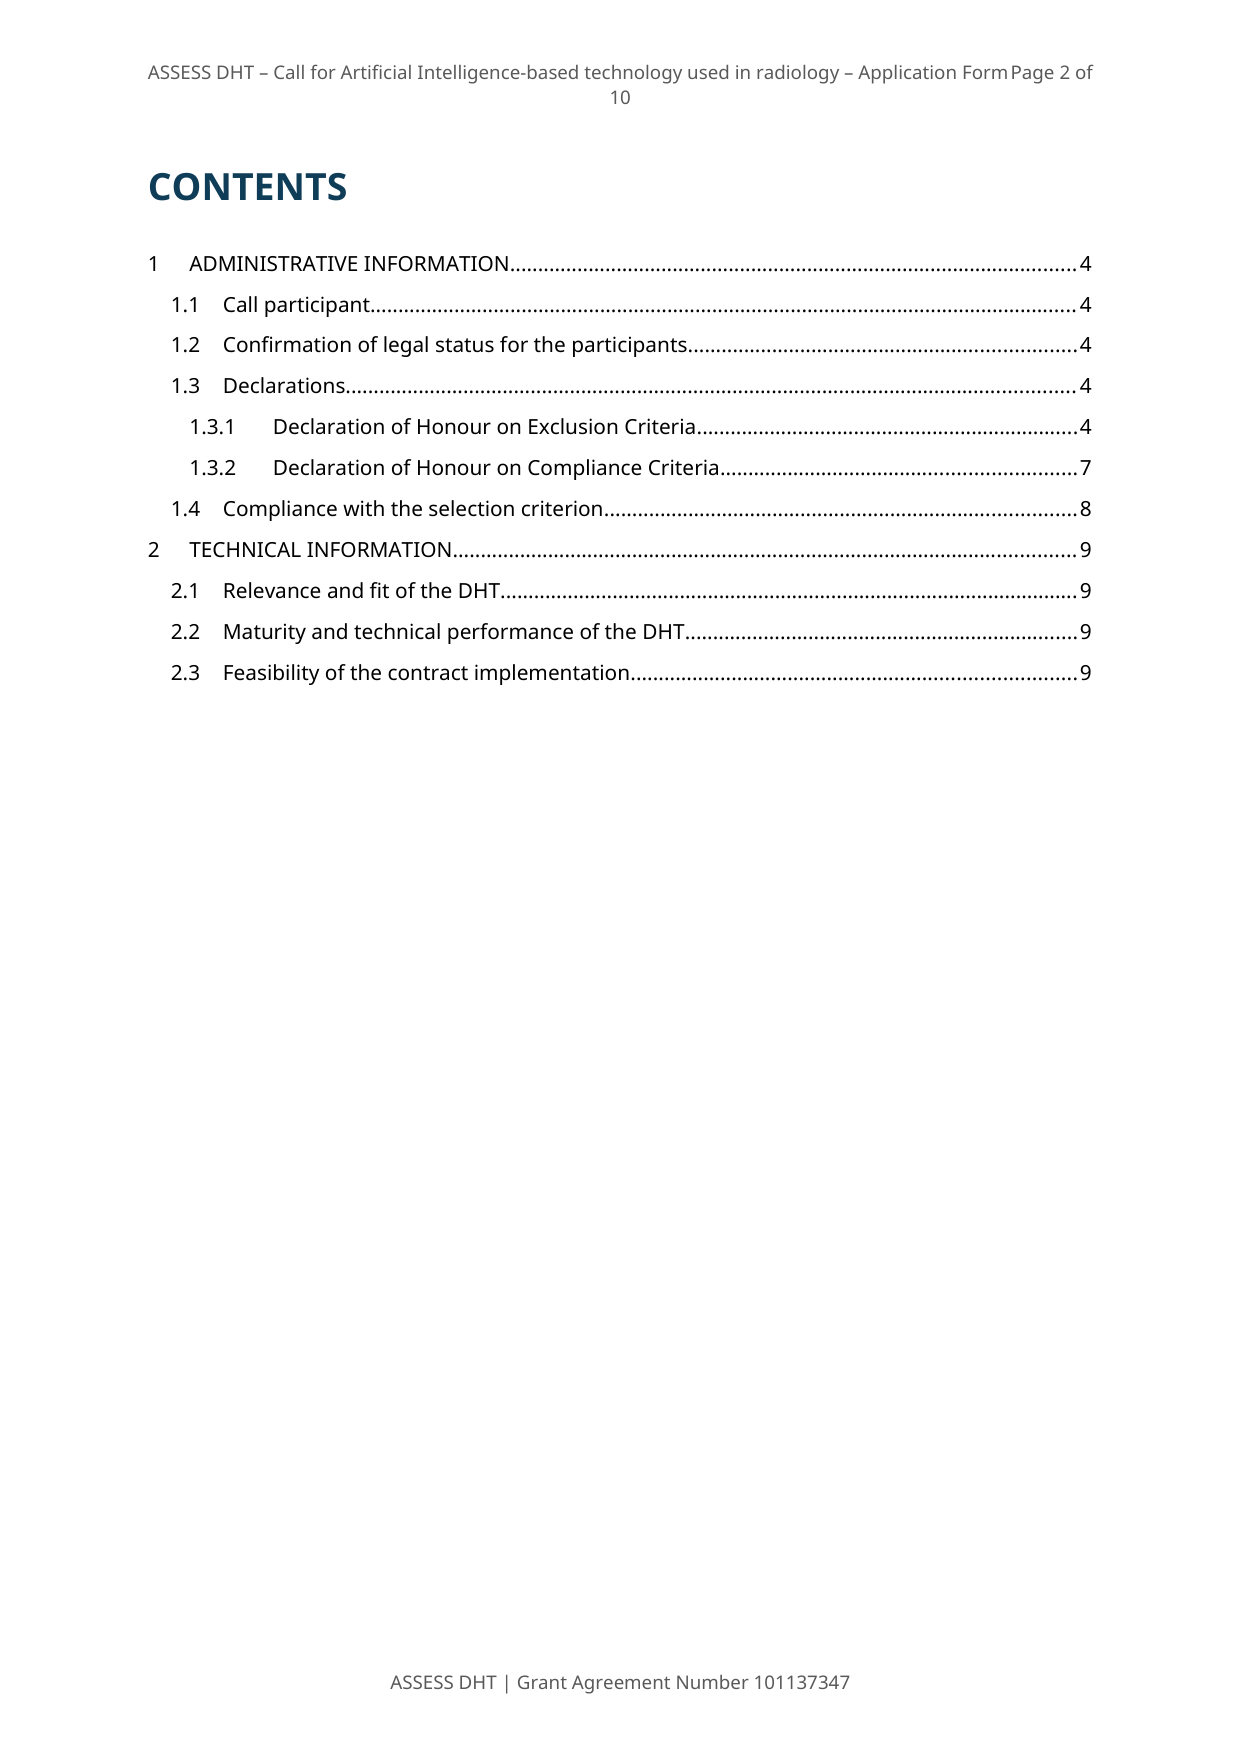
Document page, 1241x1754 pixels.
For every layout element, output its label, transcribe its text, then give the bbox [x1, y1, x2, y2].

text 2 TECHNICAL INFORMATION 9 [148, 535, 1092, 564]
text 2.2 Maturity and technical performance of the DHT 9 [171, 617, 1092, 646]
text 1.3.1 Declaration of Honour on Exclusion Criteria 4 [189, 412, 1092, 441]
text 1.3 Declarations 4 [171, 372, 1092, 400]
text 1.4 Compliance with the selection criterion 8 [171, 494, 1092, 523]
text 2.3 Feasibility of the contract implementation 9 [171, 658, 1092, 687]
text 1.1 Call participant 4 [171, 290, 1092, 318]
title CONTENTS [148, 160, 1092, 211]
text 1.3.2 Declaration of Honour on Compliance Criteria 7 [189, 453, 1092, 482]
text 1 ADMINISTRATIVE INFORMATION 4 [148, 249, 1092, 277]
text 2.1 Relevance and fit of the DHT 9 [171, 576, 1092, 605]
text 1.2 Confirmation of legal status for the participants 4 [171, 331, 1092, 359]
